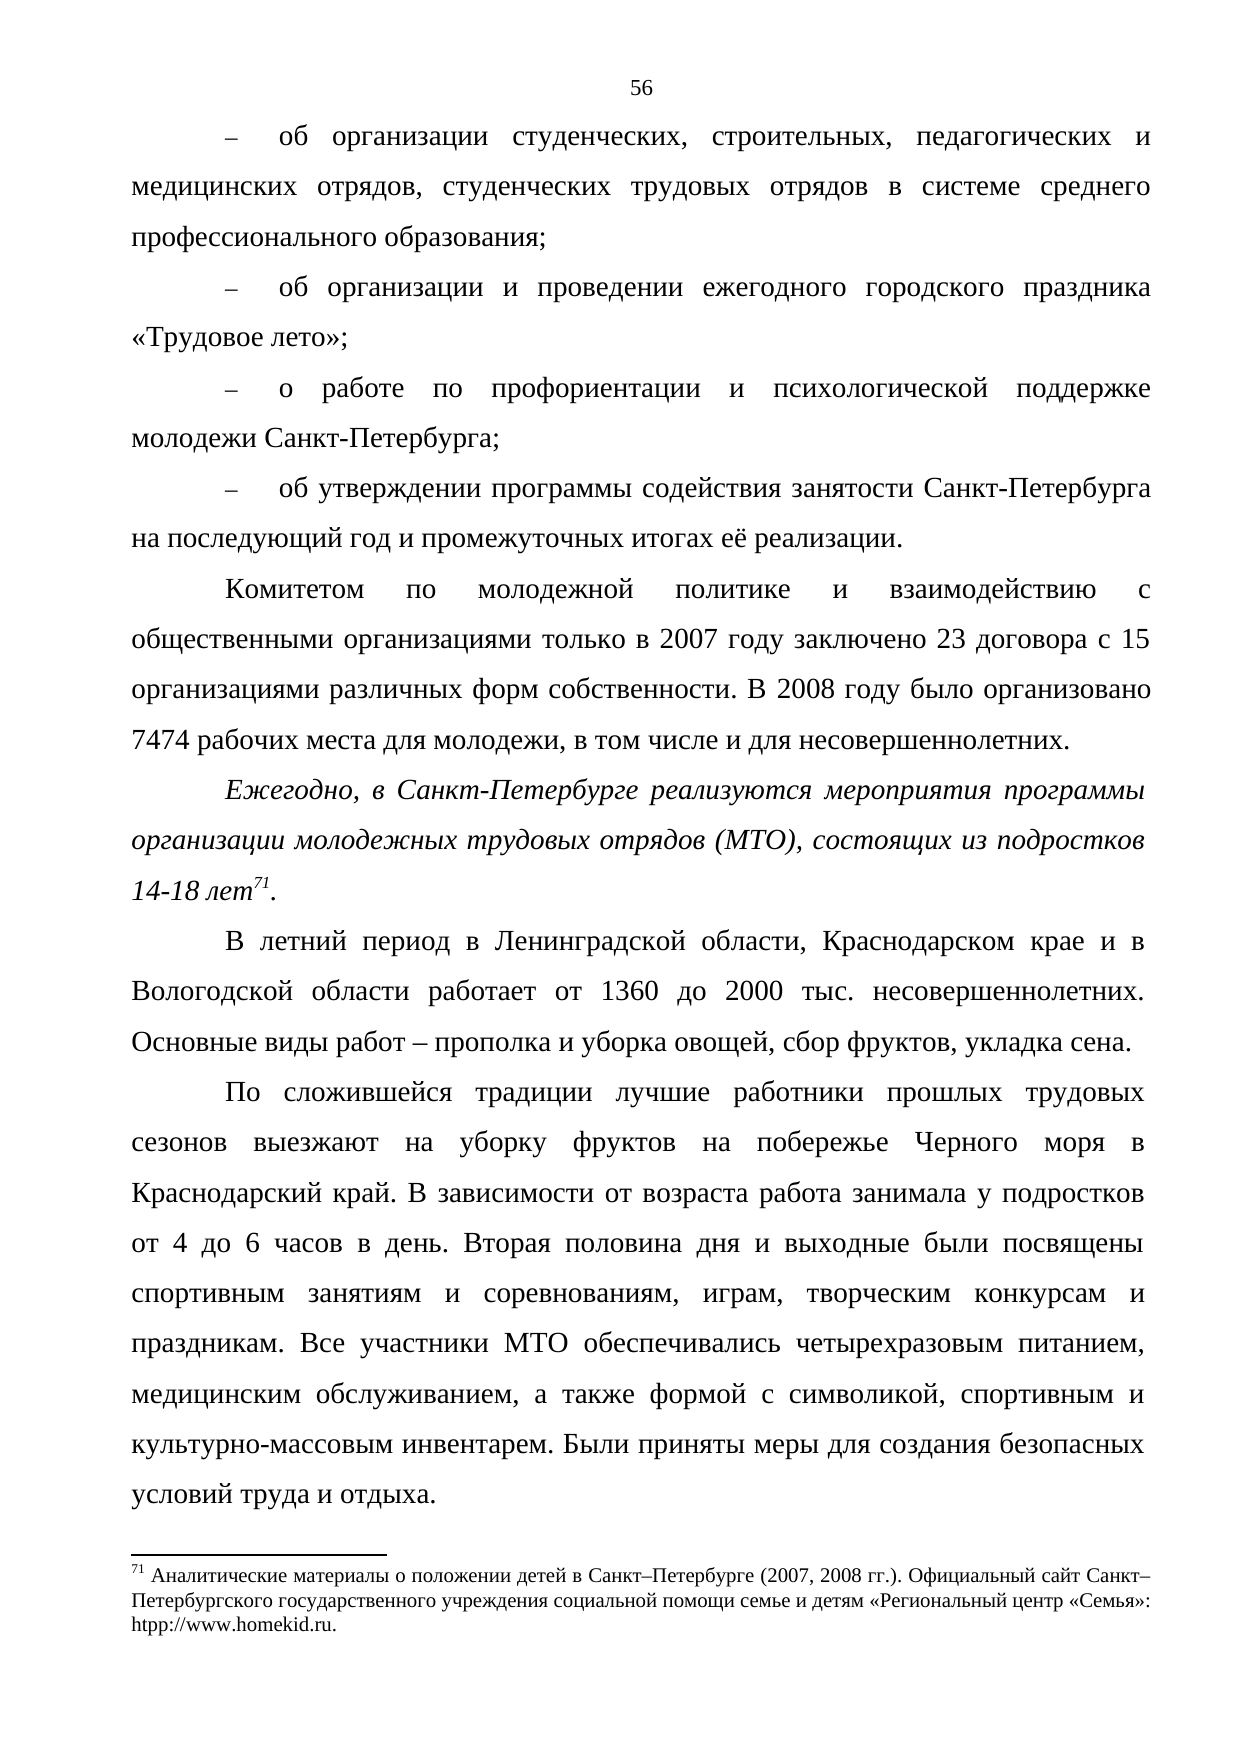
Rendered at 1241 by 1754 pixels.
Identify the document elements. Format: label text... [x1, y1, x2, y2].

list об утверждении программы содействия занятости Санкт-Петербурга на последующий год и промежуточных итогах её реализации. [131, 470, 1152, 554]
text По сложившейся традиции лучшие работники прошлых трудовых сезонов выезжают на уборку фруктов на побережье Черного моря в Краснодарский край. В зависимости от возраста работа занимала у подростков от 4 до 6 часов в день. Вторая половина дня и выходные были посвящены спортивным занятиям и соревнованиям, играм, творческим конкурсам и праздникам. Все участники МТО обеспечивались четырехразовым питанием, медицинским обслуживанием, а также формой с символикой, спортивным и культурно-массовым инвентарем. Были приняты меры для создания безопасных условий труда и отдыха. [131, 1074, 1146, 1510]
text В летний период в Ленинградской области, Краснодарском крае и в Вологодской области работает от 1360 до 2000 тыс. несовершеннолетних. Основные виды работ – прополка и уборка овощей, сбор фруктов, укладка сена. [131, 923, 1146, 1057]
text Ежегодно, в Санкт-Петербурге реализуются мероприятия программы организации молодежных трудовых отрядов (МТО), состоящих из подростков 14-18 лет. [131, 772, 1146, 906]
list об организации студенческих, строительных, педагогических и медицинских отрядов, студенческих трудовых отрядов в системе среднего профессионального образования; [131, 118, 1152, 252]
text Комитетом по молодежной политике и взаимодействию с общественными организациями только в 2007 году заключено 23 договора с 15 организациями различных форм собственности. В 2008 году было организовано 7474 рабочих места для молодежи, в том числе и для несовершеннолетних. [131, 571, 1152, 755]
list об организации и проведении ежегодного городского праздника «Трудовое лето»; [131, 269, 1152, 353]
list о работе по профориентации и психологической поддержке молодежи Санкт-Петербурга; [131, 370, 1152, 453]
